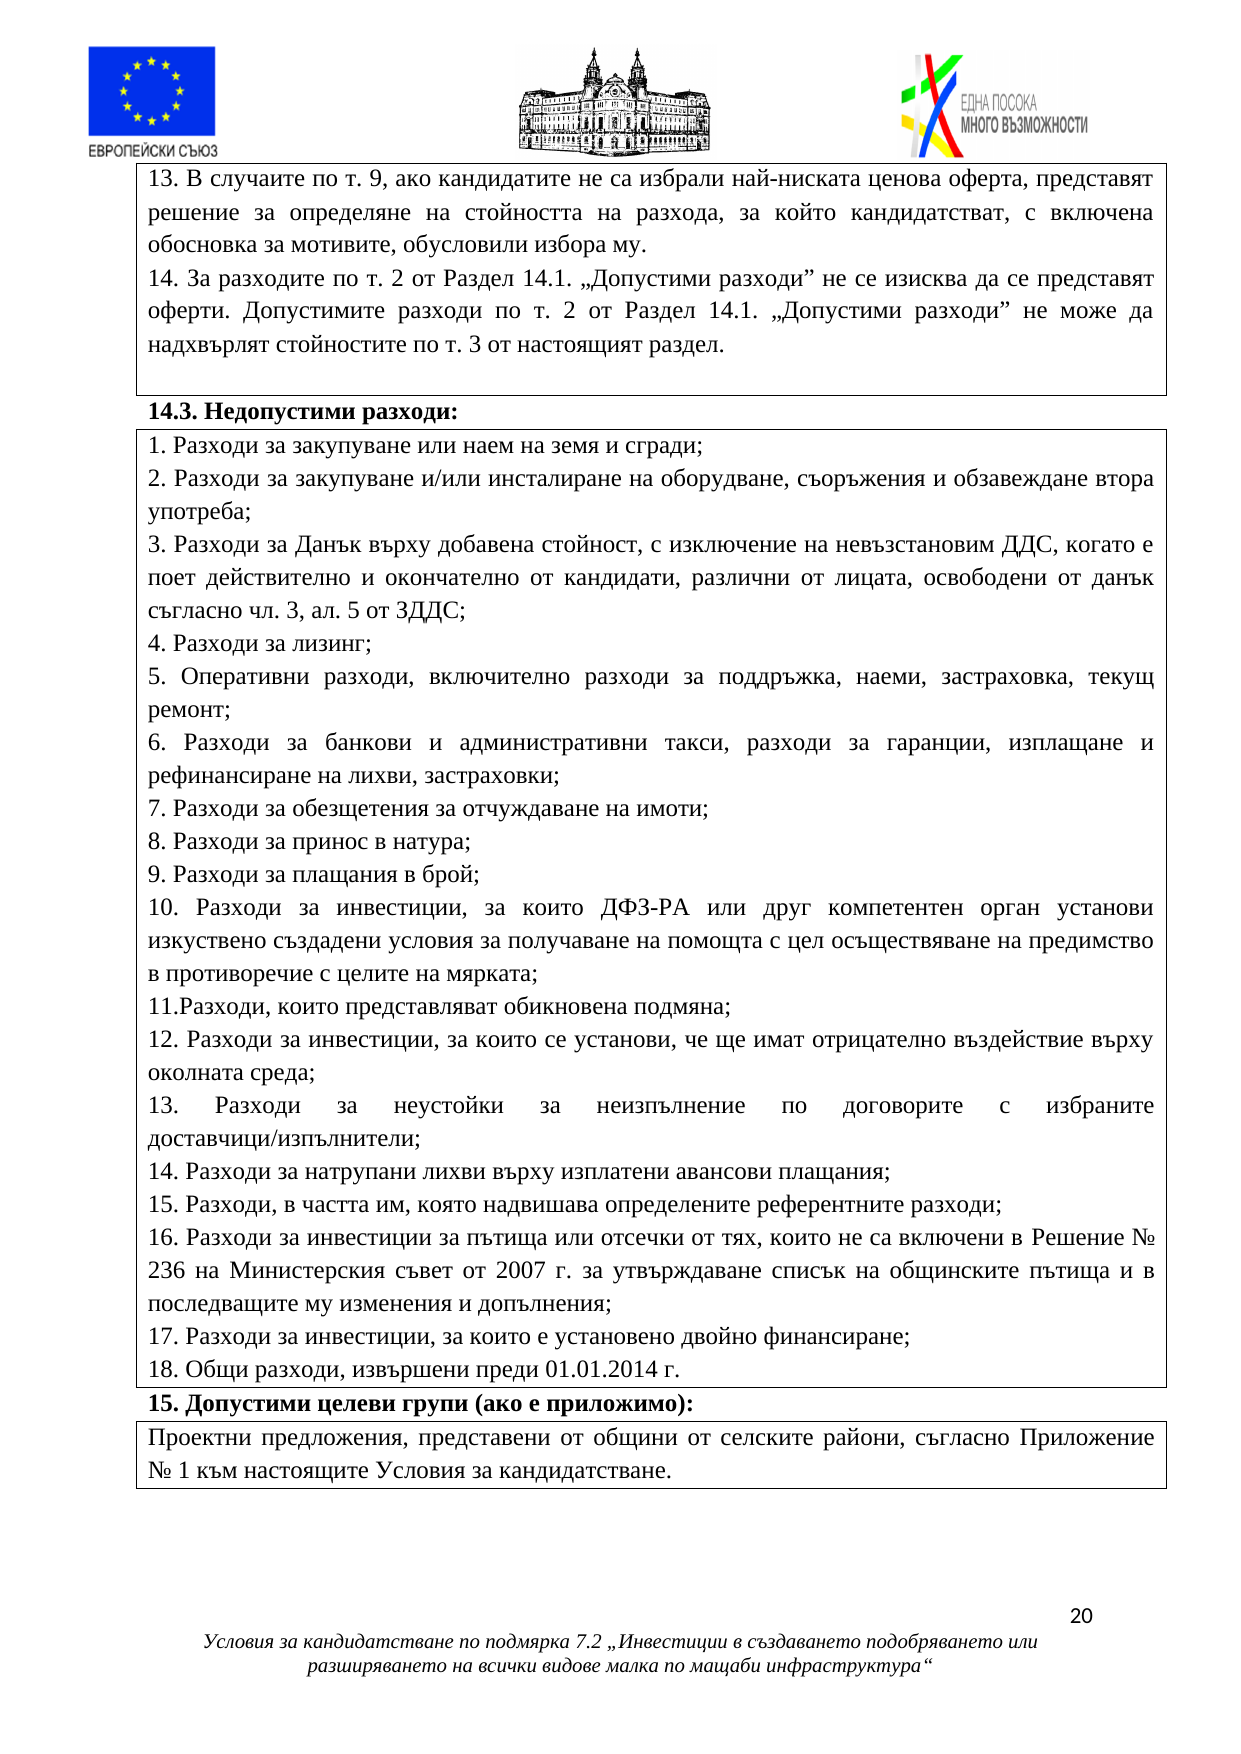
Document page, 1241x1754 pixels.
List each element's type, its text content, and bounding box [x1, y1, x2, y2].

table_header Проектни предложения, представени от общини от селските райони, съгласно Приложение № 1 към настоящите Условия за кандидатстване. [137, 1422, 1166, 1488]
picture [514, 44, 718, 160]
subtitle 14.3. Недопустими разходи: [148, 396, 1093, 424]
subtitle 15. Допустими целеви групи (ако е приложимо): [148, 1388, 1093, 1417]
picture [88, 45, 219, 160]
table_header 1. Разходи за закупуване или наем на земя и сгради; 2. Разходи за закупуване и/или инсталиране на оборудване, съоръжения и обзавеждане втора употреба; 3. Разходи за Данък върху добавена стойност, с изключение на невъзстановим ДДС, когато е поет действително и окончателно от кандидати, различни от лицата, освободени от данък съгласно чл. 3, ал. 5 от ЗДДС; 4. Разходи за лизинг; 5. Оперативни разходи, включително разходи за поддръжка, наеми, застраховка, текущ ремонт; 6. Разходи за банкови и административни такси, разходи за гаранции, изплащане и рефинансиране на лихви, застраховки; 7. Разходи за обезщетения за отчуждаване на имоти; 8. Разходи за принос в натура; 9. Разходи за плащания в брой; 10. Разходи за инвестиции, за които ДФЗ-РА или друг компетентен орган установи изкуствено създадени условия за получаване на помощта с цел осъществяване на предимство в противоречие с целите на мярката; 11.Разходи, които представляват обикновена подмяна; 12. Разходи за инвестиции, за които се установи, че ще имат отрицателно въздействие върху околната среда; 13. Разходи за неустойки за неизпълнение по договорите с избраните доставчици/изпълнители; 14. Разходи за натрупани лихви върху изплатени авансови плащания; 15. Разходи, в частта им, която надвишава определените референтните разходи; 16. Разходи за инвестиции за пътища или отсечки от тях, които не са включени в Решение № 236 на Министерския съвет от 2007 г. за утвърждаване списък на общинските пътища и в последващите му изменения и допълнения; 17. Разходи за инвестиции, за които е установено двойно финансиране; 18. Общи разходи, извършени преди 01.01.2014 г. [137, 430, 1166, 1387]
picture [896, 50, 1090, 160]
